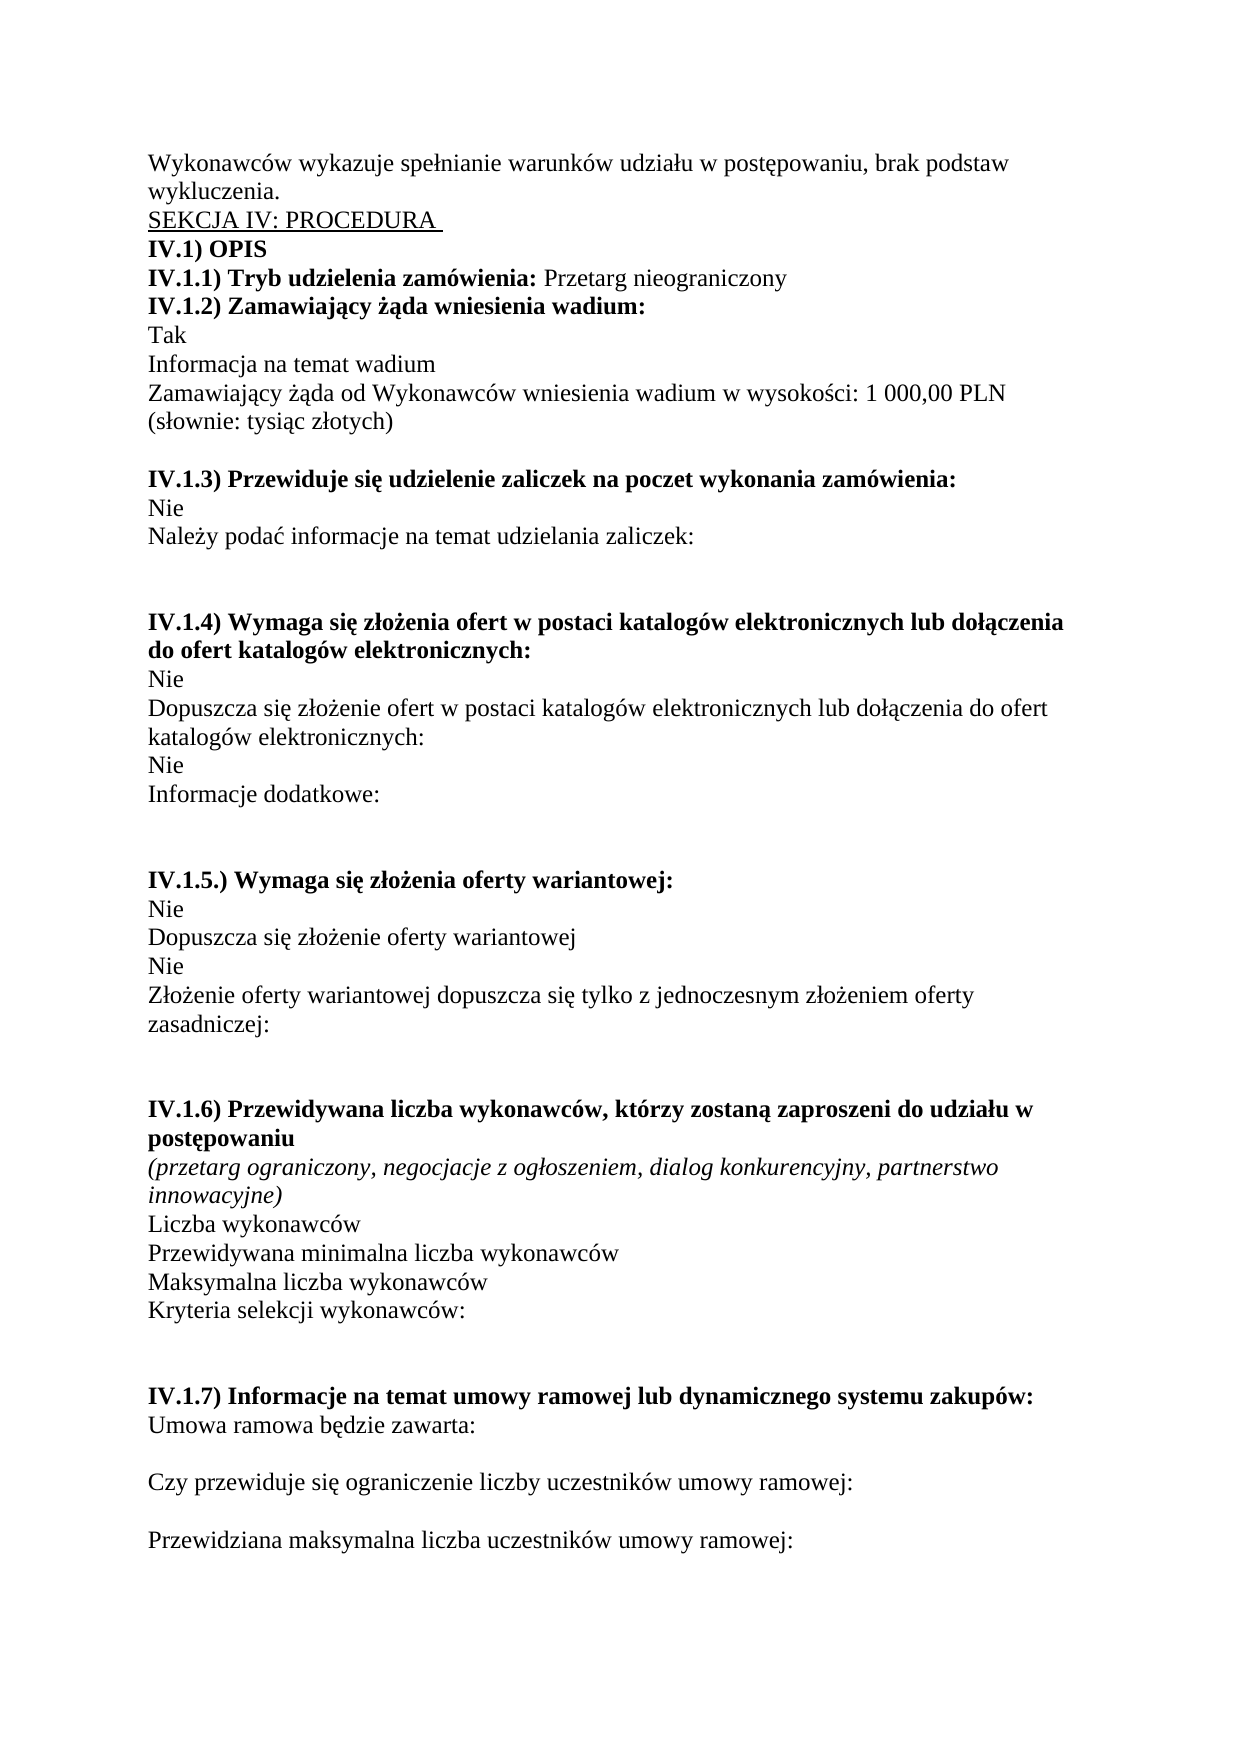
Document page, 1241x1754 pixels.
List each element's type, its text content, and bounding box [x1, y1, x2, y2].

text Nie Należy podać informacje na temat udzielania zaliczek: [148, 493, 1093, 578]
text IV.1.3) Przewiduje się udzielenie zaliczek na poczet wykonania zamówienia: [148, 435, 1093, 493]
text SEKCJA IV: PROCEDURA [148, 205, 1093, 234]
text Nie Dopuszcza się złożenie ofert w postaci katalogów elektronicznych lub dołączenia do ofert katalogów elektronicznych: Nie Informacje dodatkowe: [148, 664, 1093, 836]
text IV.1.7) Informacje na temat umowy ramowej lub dynamicznego systemu zakupów: [148, 1352, 1093, 1410]
text IV.1.5.) Wymaga się złożenia oferty wariantowej: [148, 836, 1093, 894]
text IV.1) OPIS IV.1.1) Tryb udzielenia zamówienia: Przetarg nieograniczony IV.1.2) Zamawiający żąda wniesienia wadium: [148, 234, 1093, 320]
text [148, 1410, 1093, 1582]
text Liczba wykonawców Przewidywana minimalna liczba wykonawców Maksymalna liczba wykonawców Kryteria selekcji wykonawców: [148, 1209, 1093, 1352]
text IV.1.4) Wymaga się złożenia ofert w postaci katalogów elektronicznych lub dołączenia do ofert katalogów elektronicznych: [148, 578, 1093, 664]
text Nie Dopuszcza się złożenie oferty wariantowej Nie Złożenie oferty wariantowej dopuszcza się tylko z jednoczesnym złożeniem oferty zasadniczej: [148, 894, 1093, 1065]
text Tak Informacja na temat wadium Zamawiający żąda od Wykonawców wniesienia wadium w wysokości: 1 000,00 PLN (słownie: tysiąc złotych) [148, 320, 1093, 435]
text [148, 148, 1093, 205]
text IV.1.6) Przewidywana liczba wykonawców, którzy zostaną zaproszeni do udziału w postępowaniu (przetarg ograniczony, negocjacje z ogłoszeniem, dialog konkurencyjny, partnerstwo innowacyjne) [148, 1065, 1093, 1209]
